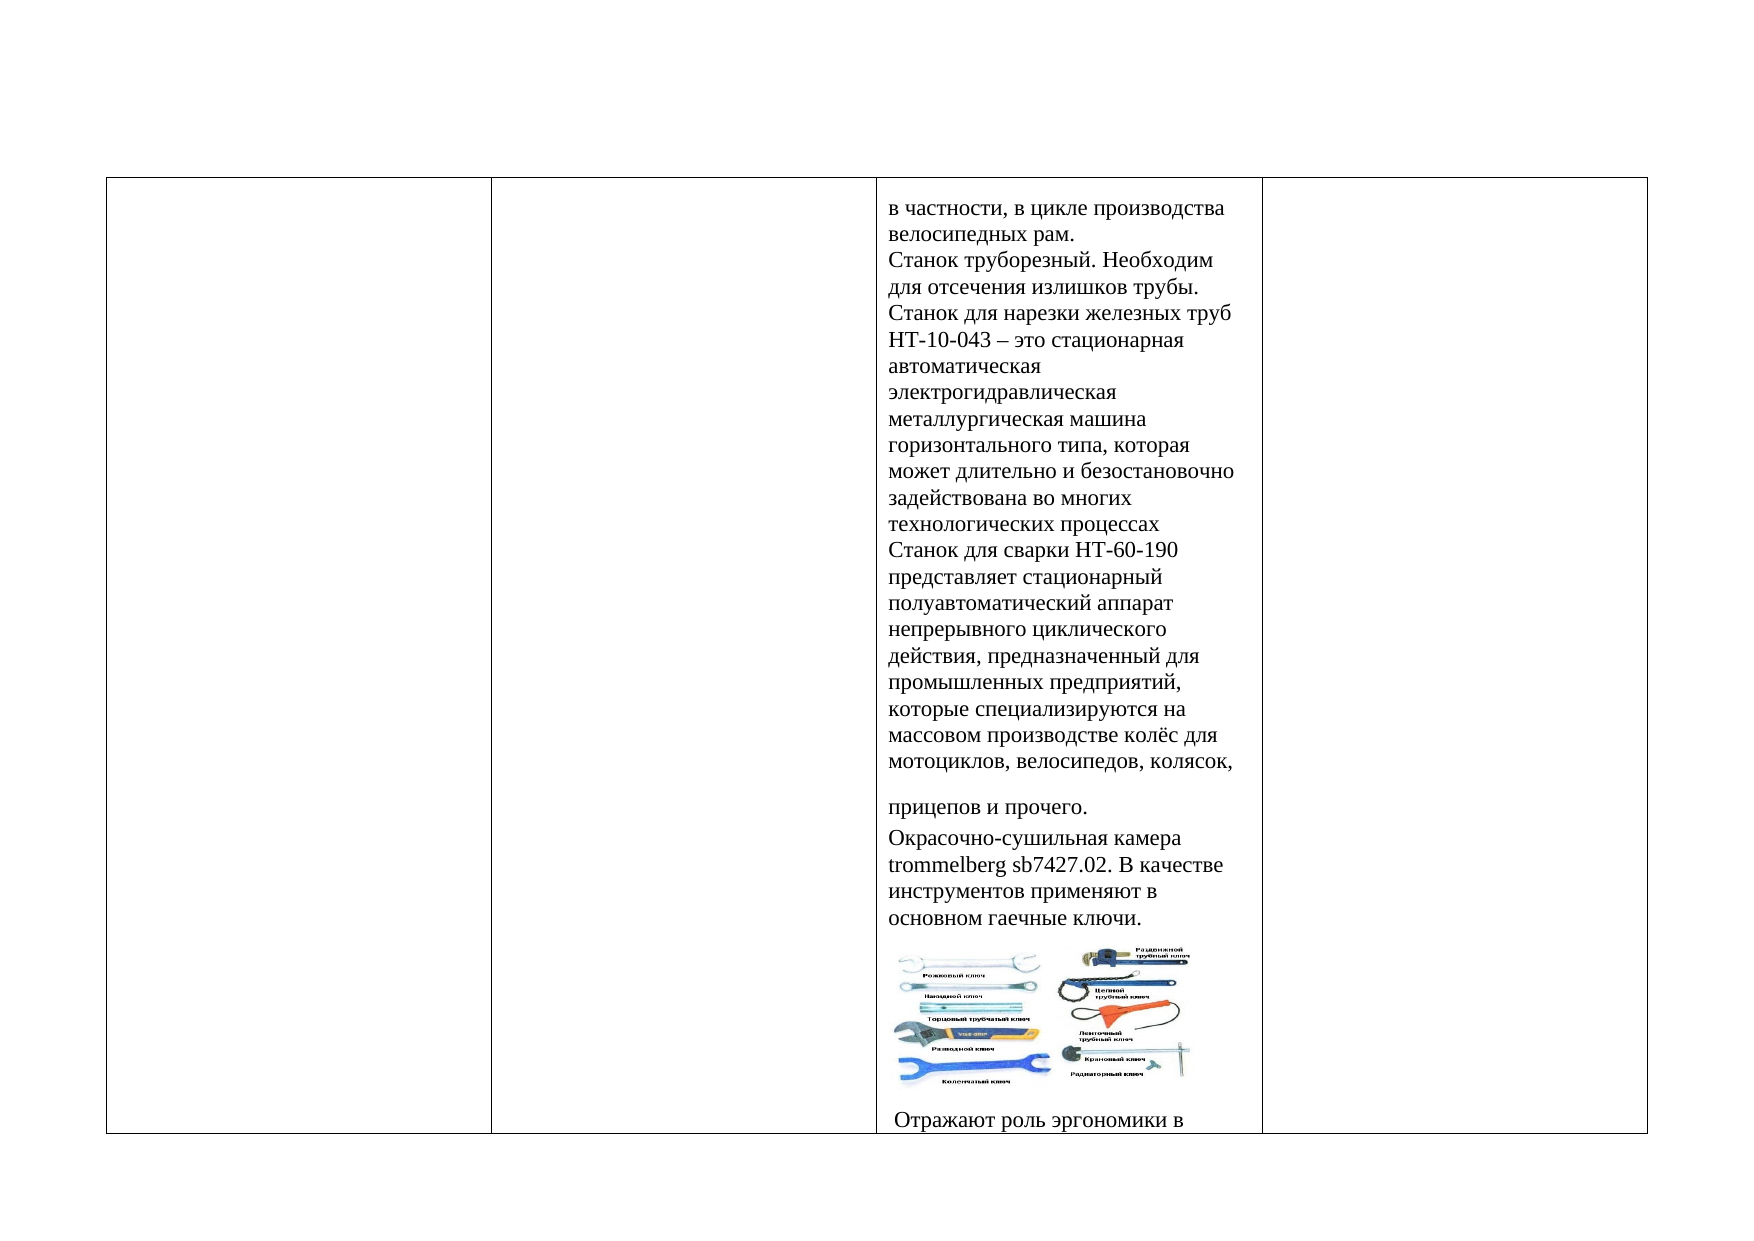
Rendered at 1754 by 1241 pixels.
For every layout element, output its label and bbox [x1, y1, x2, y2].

table_cell [107, 178, 491, 1133]
table_cell [492, 178, 876, 1133]
picture [888, 945, 1196, 1091]
table_cell [1263, 178, 1647, 1133]
table_cell [877, 178, 1262, 1133]
